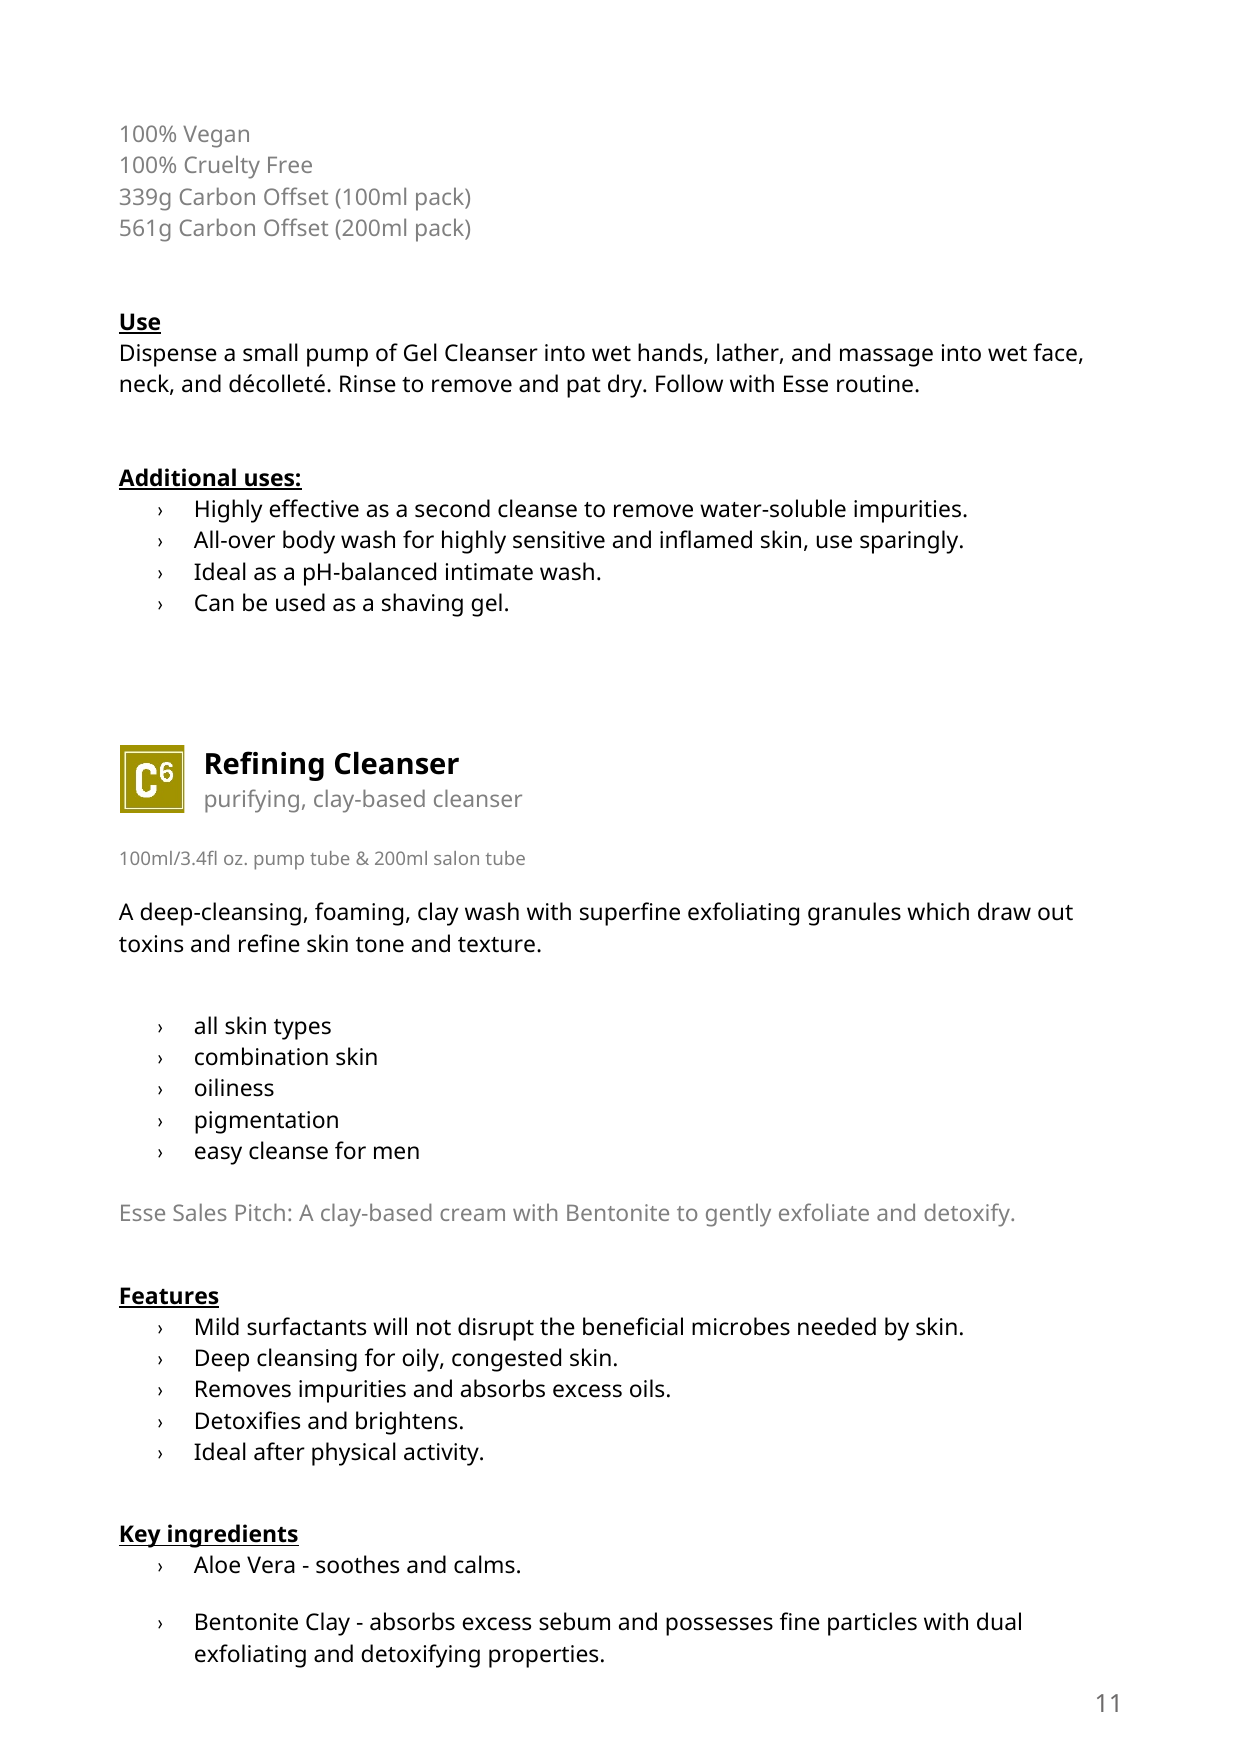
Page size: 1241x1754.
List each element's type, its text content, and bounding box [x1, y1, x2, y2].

text A deep-cleansing, foaming, clay wash with superfine exfoliating granules which draw out toxins and refine skin tone and texture. [119, 896, 1123, 959]
subtitle Features [119, 1280, 1123, 1311]
subtitle Use [119, 306, 1123, 337]
list Mild surfactants will not disrupt the beneficial microbes needed by skin. [156, 1311, 1123, 1342]
text 100% Cruelty Free [119, 149, 1123, 181]
text 561g Carbon Offset (200ml pack) [119, 212, 1123, 243]
text Esse Sales Pitch: A clay-based cream with Bentonite to gently exfoliate and detoxify. [119, 1197, 1123, 1229]
subtitle Refining Cleanser [119, 743, 1123, 783]
text 100% Vegan [119, 118, 1123, 149]
list Bentonite Clay - absorbs excess sebum and possesses fine particles with dual exfoliating and detoxifying properties. [156, 1606, 1123, 1669]
list pigmentation [156, 1104, 1123, 1135]
text 339g Carbon Offset (100ml pack) [119, 181, 1123, 212]
list easy cleanse for men [156, 1135, 1123, 1166]
list Detoxifies and brightens. [156, 1405, 1123, 1436]
list Highly effective as a second cleanse to remove water-soluble impurities. [156, 493, 1123, 524]
list Ideal as a pH-balanced intimate wash. [156, 556, 1123, 587]
text Dispense a small pump of Gel Cleanser into wet hands, lather, and massage into wet face, neck, and décolleté. Rinse to remove and pat dry. Follow with Esse routine. [119, 337, 1123, 399]
list combination skin [156, 1041, 1123, 1072]
subtitle purifying, clay-based cleanser [119, 783, 1123, 814]
picture [118, 745, 185, 811]
subtitle Key ingredients [119, 1518, 1123, 1549]
list All-over body wash for highly sensitive and inflamed skin, use sparingly. [156, 524, 1123, 556]
subtitle 100ml/3.4fl oz. pump tube & 200ml salon tube [119, 845, 1123, 871]
list Deep cleansing for oily, congested skin. [156, 1342, 1123, 1373]
list Can be used as a shaving gel. [156, 587, 1123, 618]
list Removes impurities and absorbs excess oils. [156, 1373, 1123, 1405]
subtitle Additional uses: [119, 462, 1123, 493]
list all skin types [156, 1010, 1123, 1041]
list oiliness [156, 1072, 1123, 1104]
list Ideal after physical activity. [156, 1436, 1123, 1467]
list Aloe Vera - soothes and calms. [156, 1549, 1123, 1581]
